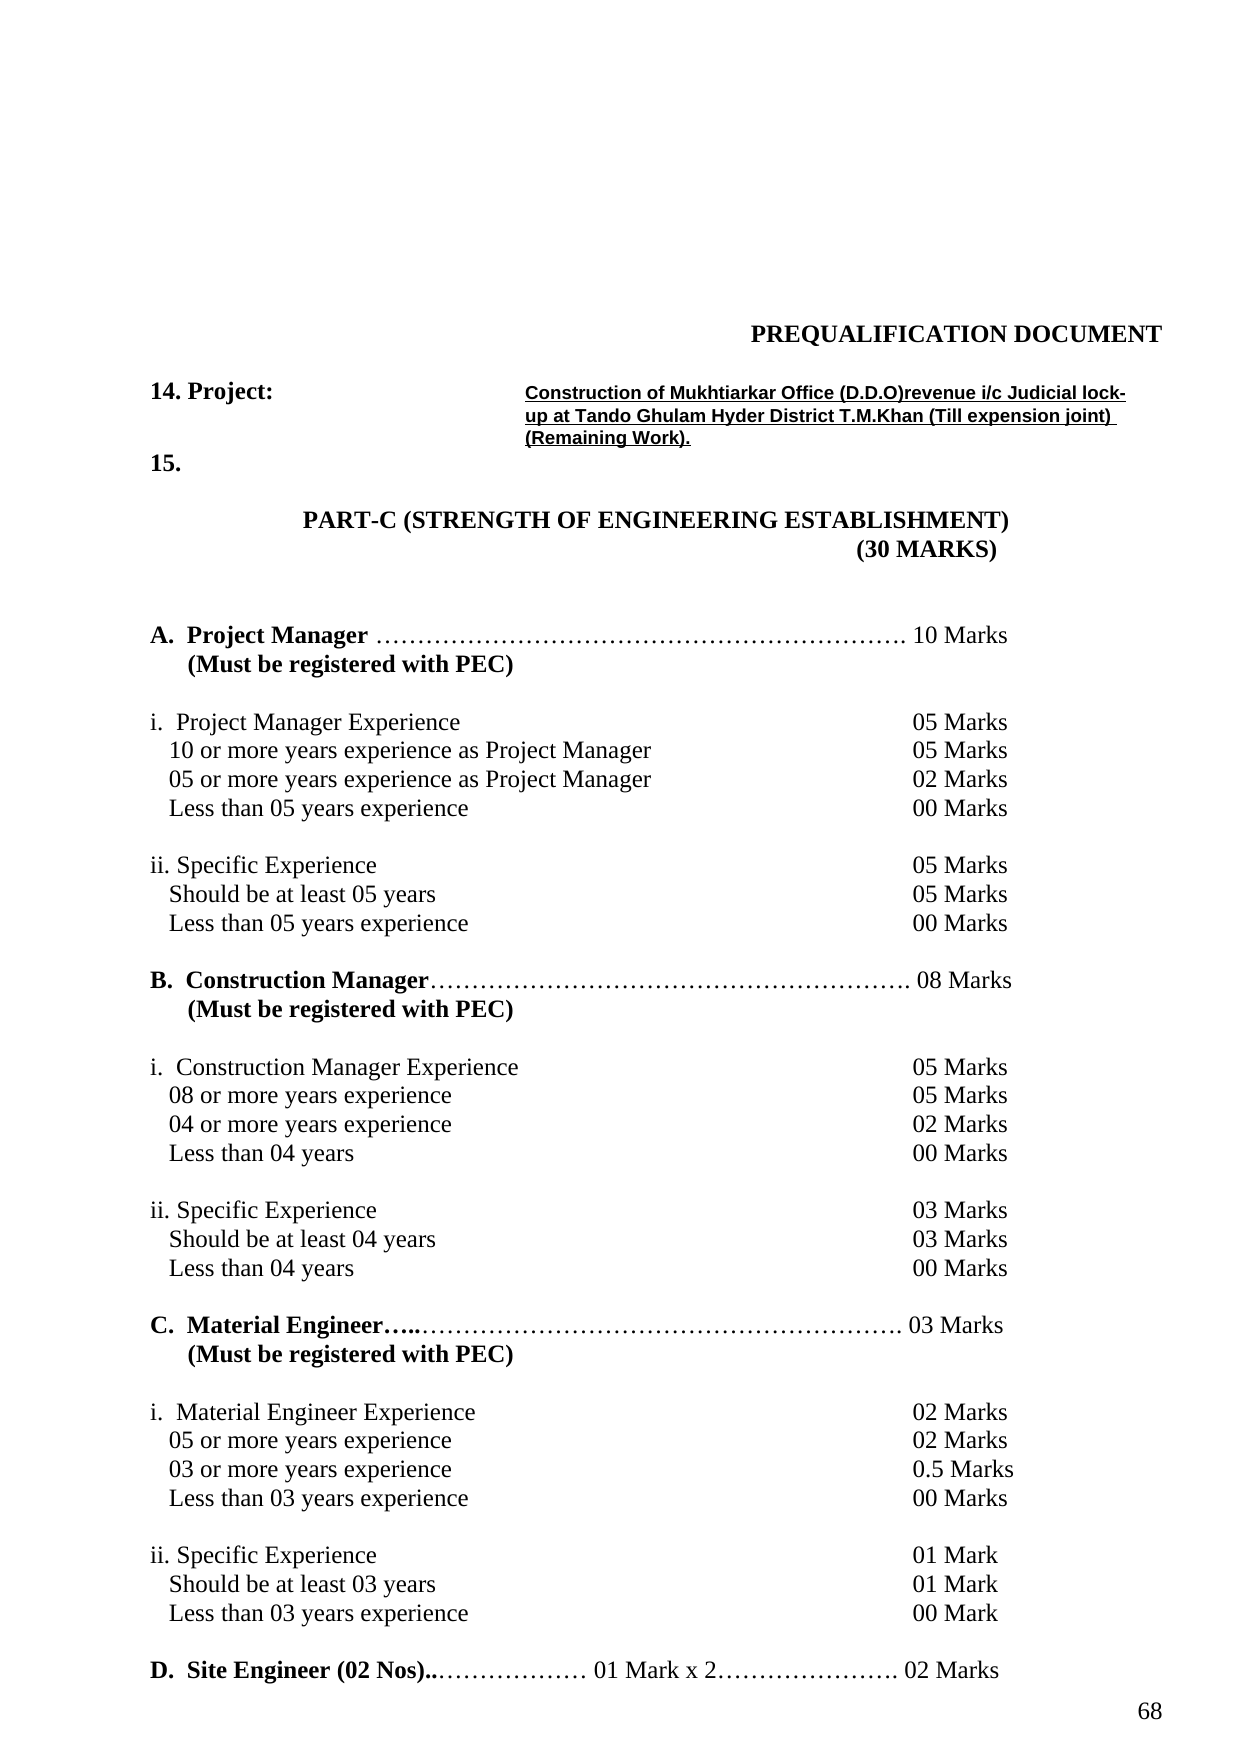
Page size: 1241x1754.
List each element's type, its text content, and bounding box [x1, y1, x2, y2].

text Less than 05 years experience 00 Marks [150, 908, 1162, 937]
text B. Construction Manager…………………………………………………. 08 Marks [150, 966, 1162, 994]
text D. Site Engineer (02 Nos)..……………… 01 Mark x 2…………………. 02 Marks [150, 1656, 1162, 1684]
text (30 MARKS) [675, 534, 1162, 563]
text 05 or more years experience as Project Manager 02 Marks [150, 764, 1162, 793]
text C. Material Engineer…..…………………………………………………. 03 Marks [150, 1311, 1162, 1339]
text 04 or more years experience 02 Marks [150, 1109, 1162, 1138]
text ii. Specific Experience 03 Marks [150, 1196, 1162, 1224]
text Should be at least 03 years 01 Mark [150, 1569, 1162, 1598]
text PREQUALIFICATION DOCUMENT [112, 319, 1162, 347]
text (Must be registered with PEC) [150, 994, 1162, 1023]
text Should be at least 05 years 05 Marks [150, 879, 1162, 908]
text Less than 04 years 00 Marks [150, 1138, 1162, 1167]
text Less than 03 years experience 00 Marks [150, 1483, 1162, 1512]
text Less than 05 years experience 00 Marks [150, 793, 1162, 822]
text Should be at least 04 years 03 Marks [150, 1224, 1162, 1253]
text i. Project Manager Experience 05 Marks [150, 707, 1162, 736]
text Less than 04 years 00 Marks [150, 1253, 1162, 1282]
text (Must be registered with PEC) [150, 649, 1162, 678]
text 08 or more years experience 05 Marks [150, 1081, 1162, 1109]
text A. Project Manager ………………………………………………………. 10 Marks [150, 621, 1162, 649]
text ii. Specific Experience 01 Mark [150, 1541, 1162, 1569]
text i. Material Engineer Experience 02 Marks [150, 1397, 1162, 1426]
text PART-C (STRENGTH OF ENGINEERING ESTABLISHMENT) [150, 506, 1162, 534]
text (Must be registered with PEC) [150, 1339, 1162, 1368]
list Project: Construction of Mukhtiarkar Office (D.D.O)revenue i/c Judicial lock- [150, 376, 1162, 405]
text i. Construction Manager Experience 05 Marks [150, 1052, 1162, 1081]
text Less than 03 years experience 00 Mark [150, 1598, 1162, 1627]
text 03 or more years experience 0.5 Marks [150, 1454, 1162, 1483]
text up at Tando Ghulam Hyder District T.M.Khan (Till expension joint) (Remaining Work). [525, 405, 1162, 448]
text 05 or more years experience 02 Marks [150, 1426, 1162, 1454]
text 10 or more years experience as Project Manager 05 Marks [150, 736, 1162, 764]
text ii. Specific Experience 05 Marks [150, 851, 1162, 879]
